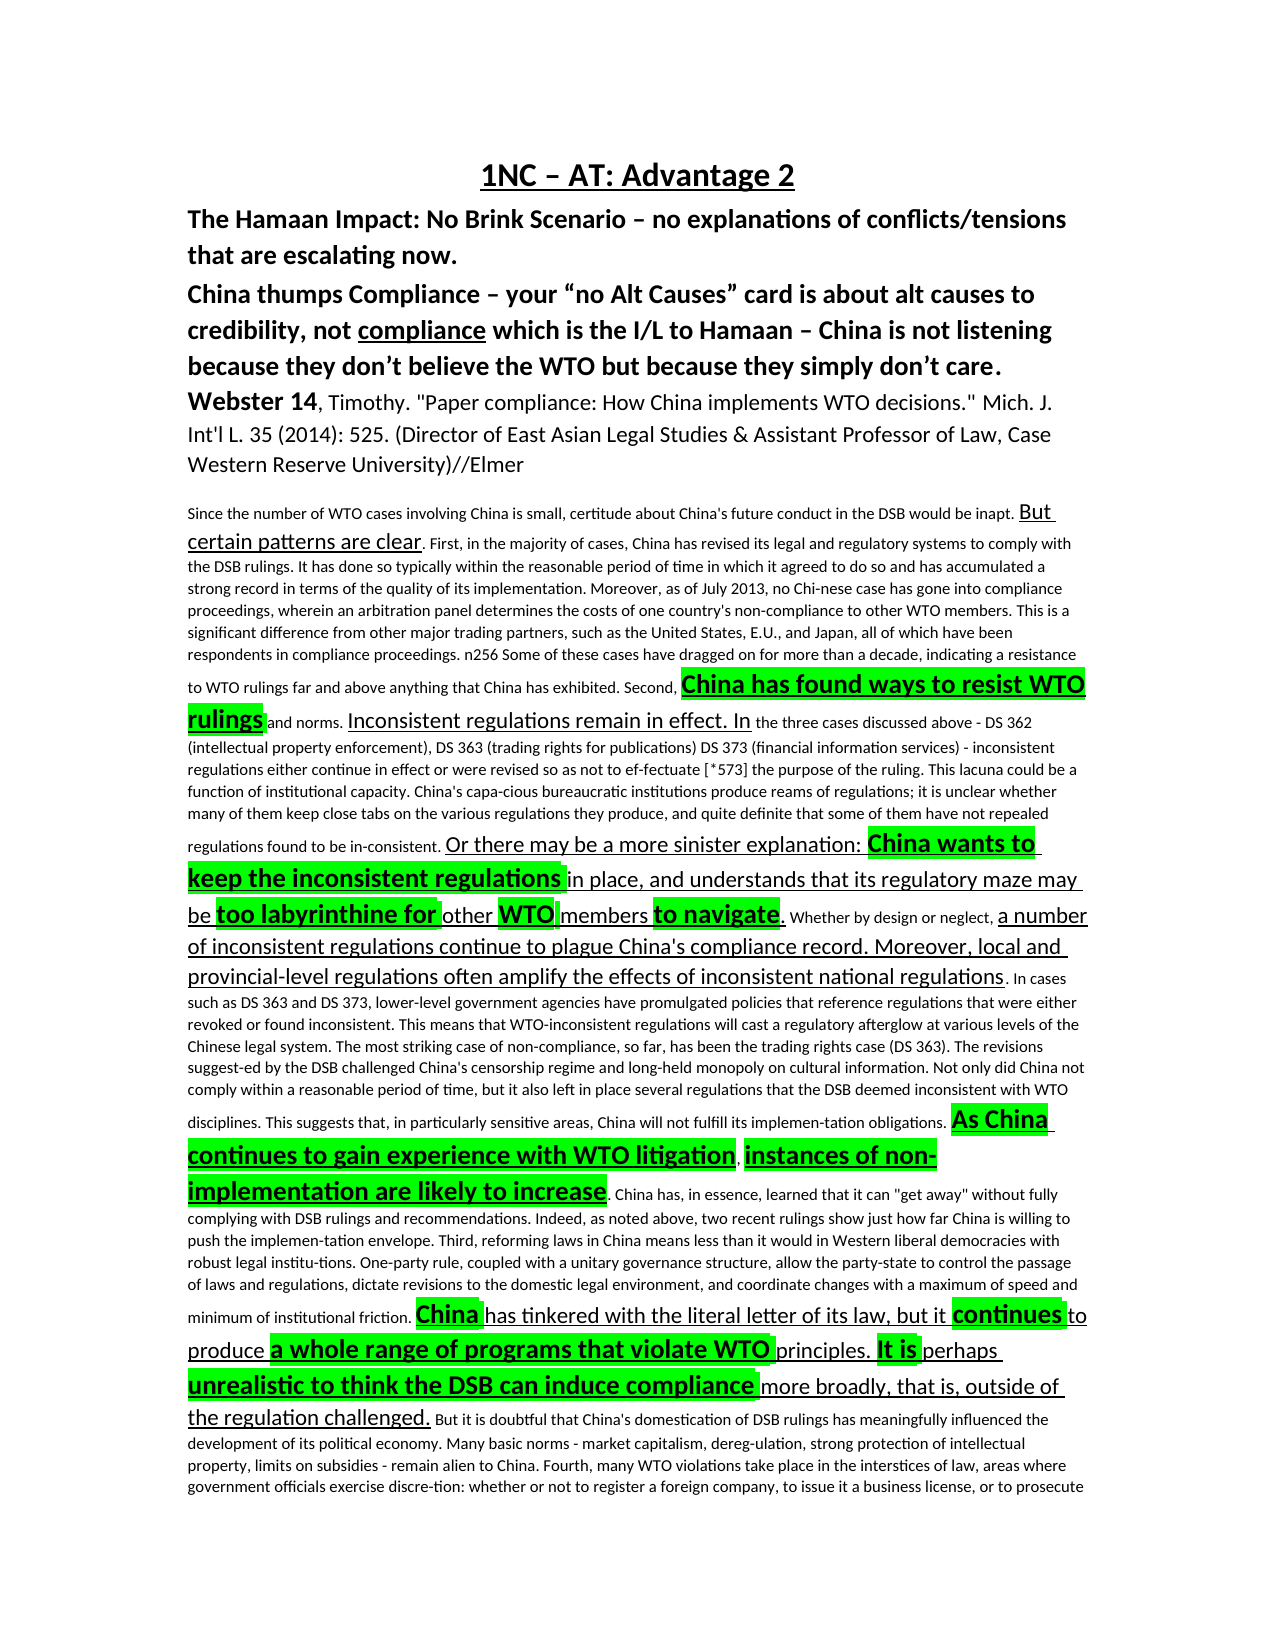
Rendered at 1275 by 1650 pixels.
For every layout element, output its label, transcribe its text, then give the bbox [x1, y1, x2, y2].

subtitle China thumps Compliance – your “no Alt Causes” card is about alt causes to credibility, not compliance which is the I/L to Hamaan – China is not listening because they don’t believe the WTO but because they simply don’t care. [187, 278, 1087, 382]
text Webster 14, Timothy. "Paper compliance: How China implements WTO decisions." Mich. J. Int'l L. 35 (2014): 525. (Director of East Asian Legal Studies & Assistant Professor of Law, Case Western Reserve University)//Elmer [187, 384, 1087, 478]
subtitle 1NC – AT: Advantage 2 [187, 154, 1087, 195]
subtitle The Hamaan Impact: No Brink Scenario – no explanations of conflicts/tensions that are escalating now. [187, 202, 1087, 271]
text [187, 497, 1087, 1497]
